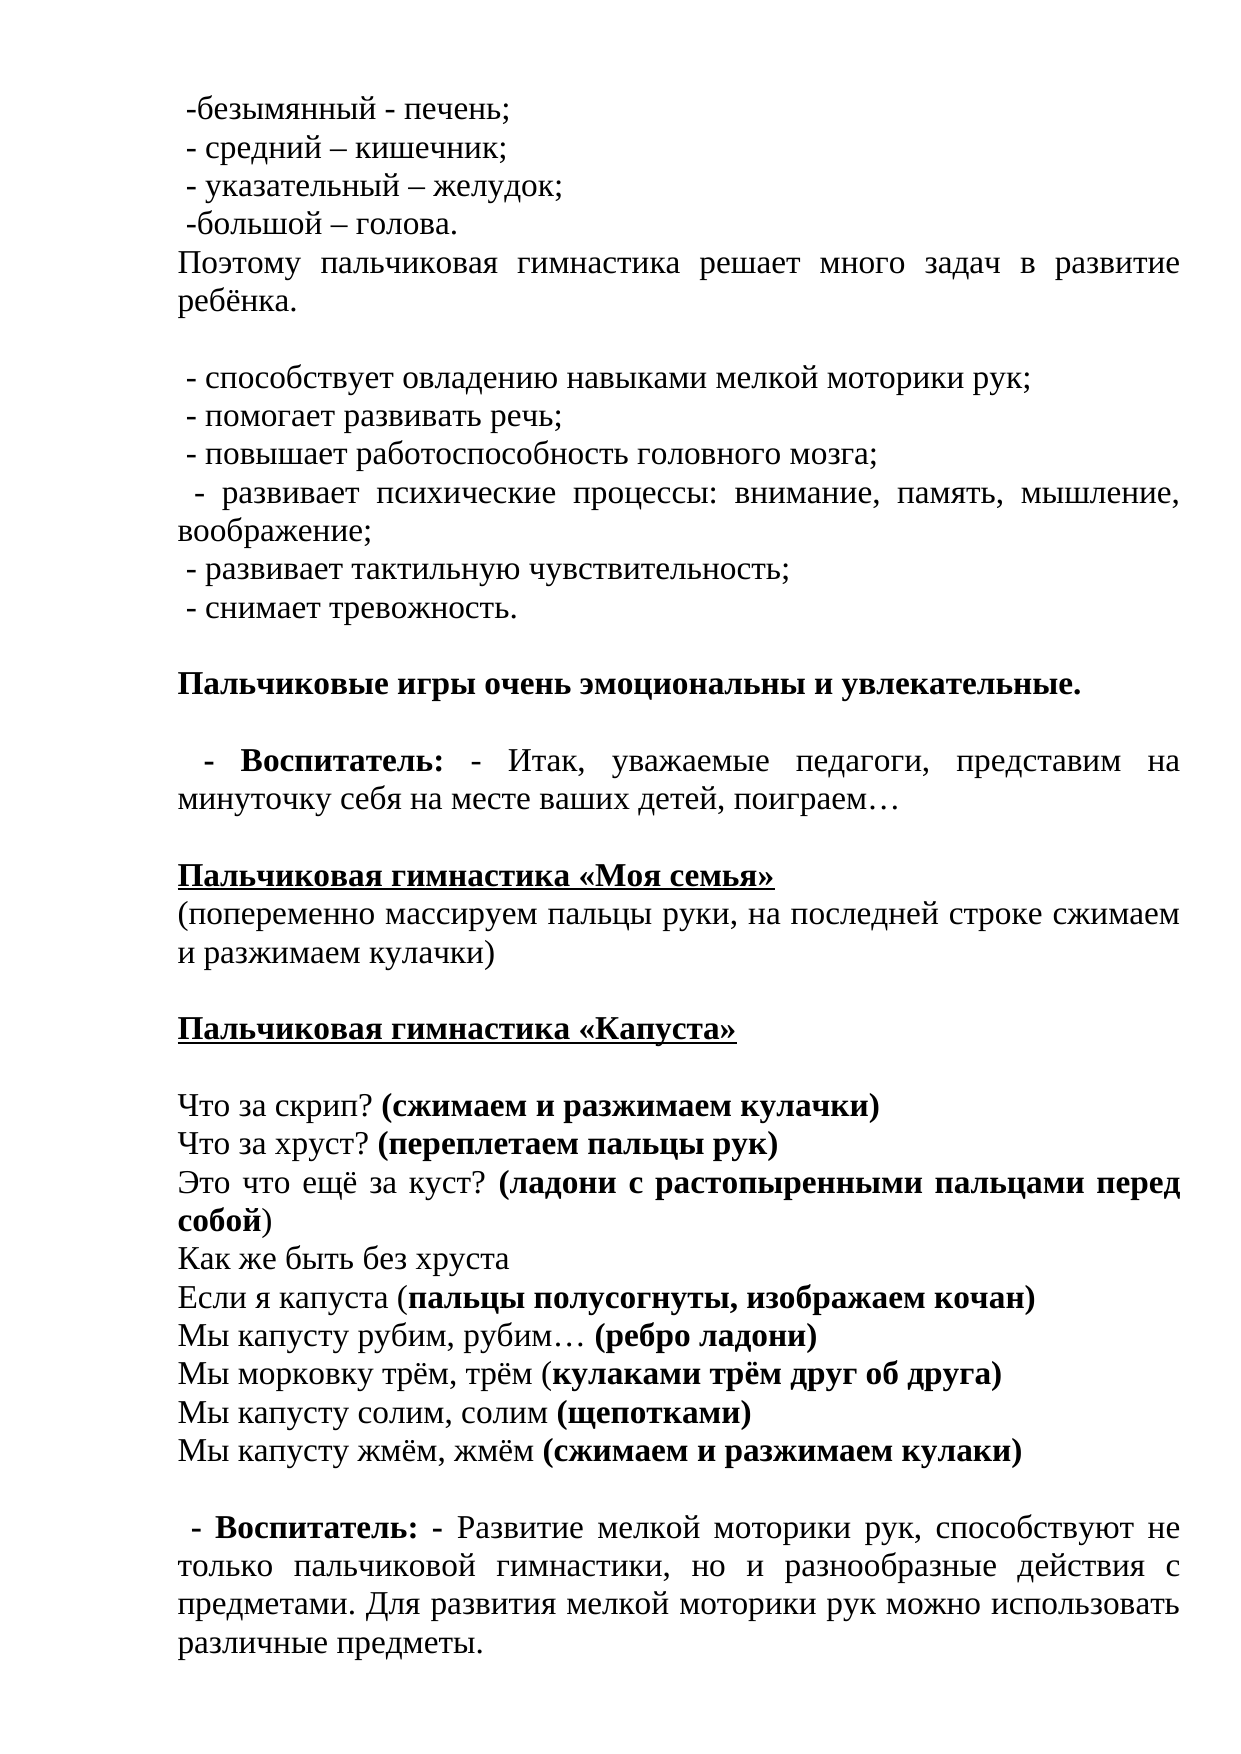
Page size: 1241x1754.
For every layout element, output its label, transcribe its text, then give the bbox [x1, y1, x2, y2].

text Мы капусту жмём, жмём (сжимаем и разжимаем кулаки) [177, 1430, 1181, 1469]
text - развивает психические процессы: внимание, память, мышление, воображение; [177, 472, 1181, 549]
text (попеременно массируем пальцы руки, на последней строке сжимаем и разжимаем кулачки) [177, 894, 1181, 970]
text - способствует овладению навыками мелкой моторики рук; [177, 357, 1181, 395]
text Мы капусту рубим, рубим… (ребро ладони) [177, 1315, 1181, 1354]
text - указательный – желудок; [177, 165, 1181, 204]
text - Воспитатель: - Развитие мелкой моторики рук, способствуют не только пальчиковой гимнастики, но и разнообразные действия с предметами. Для развития мелкой моторики рук можно использовать различные предметы. [177, 1507, 1181, 1660]
text - повышает работоспособность головного мозга; [177, 434, 1181, 472]
text Что за хруст? (переплетаем пальцы рук) [177, 1124, 1181, 1162]
text Мы морковку трём, трём (кулаками трём друг об друга) [177, 1354, 1181, 1392]
text -безымянный - печень; [177, 89, 1181, 127]
text -большой – голова. [177, 204, 1181, 242]
text Это что ещё за куст? (ладони с растопыренными пальцами перед собой) [177, 1162, 1181, 1239]
text Пальчиковые игры очень эмоциональны и увлекательные. [177, 664, 1181, 702]
text Как же быть без хруста [177, 1239, 1181, 1277]
text Пальчиковая гимнастика «Капуста» [177, 1009, 1181, 1047]
text - средний – кишечник; [177, 127, 1181, 165]
text Поэтому пальчиковая гимнастика решает много задач в развитие ребёнка. [177, 242, 1181, 319]
text Мы капусту солим, солим (щепотками) [177, 1392, 1181, 1430]
text - Воспитатель: - Итак, уважаемые педагоги, представим на минуточку себя на месте ваших детей, поиграем… [177, 740, 1181, 817]
text Что за скрип? (сжимаем и разжимаем кулачки) [177, 1085, 1181, 1124]
text - развивает тактильную чувствительность; [177, 549, 1181, 587]
text - снимает тревожность. [177, 587, 1181, 625]
text Если я капуста (пальцы полусогнуты, изображаем кочан) [177, 1277, 1181, 1315]
text - помогает развивать речь; [177, 395, 1181, 434]
text Пальчиковая гимнастика «Моя семья» [177, 855, 1181, 894]
